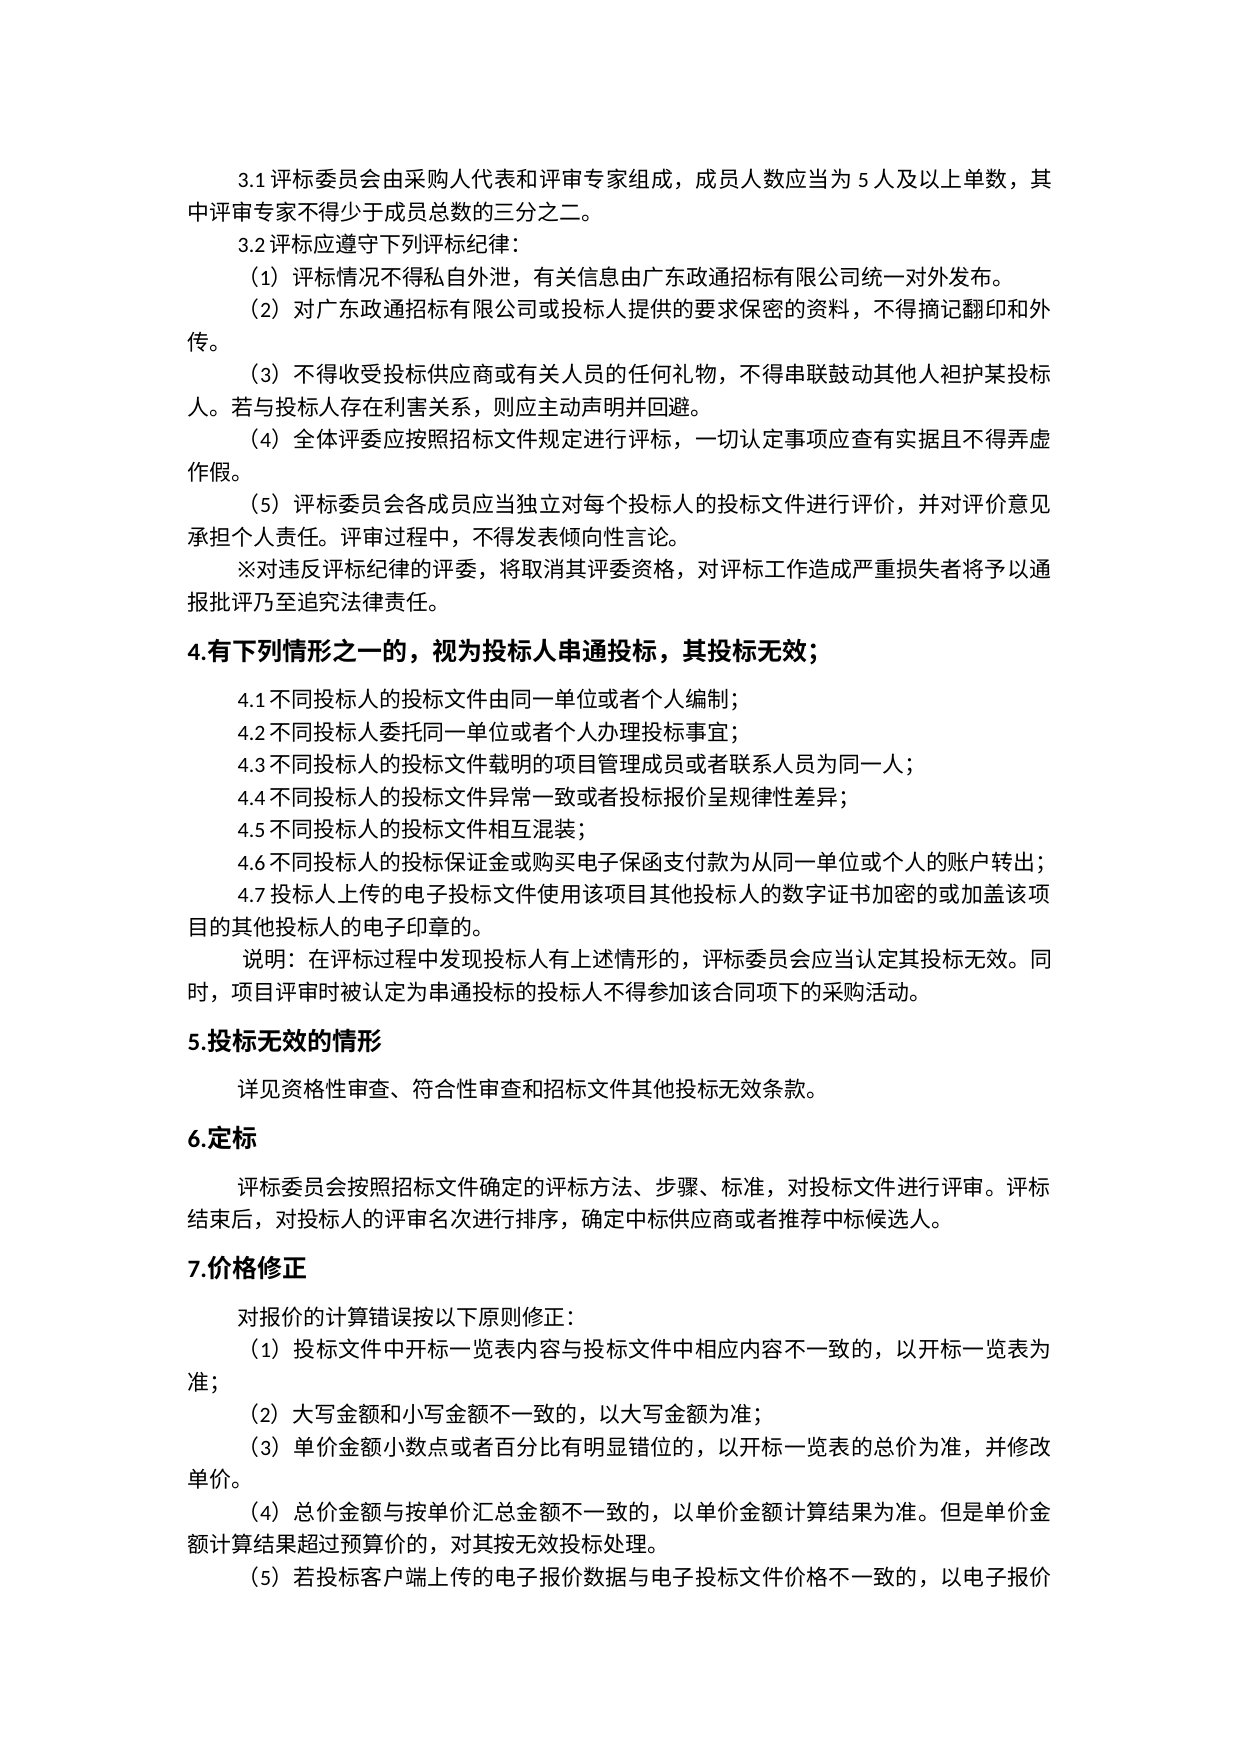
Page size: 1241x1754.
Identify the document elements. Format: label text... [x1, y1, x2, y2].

text 4.7投标人上传的电子投标文件使用该项目其他投标人的数字证书加密的或加盖该项目的其他投标人的电子印章的。 [187, 877, 1053, 942]
text 4.5不同投标人的投标文件相互混装； [187, 812, 1053, 844]
text 说明：在评标过程中发现投标人有上述情形的，评标委员会应当认定其投标无效。同时，项目评审时被认定为串通投标的投标人不得参加该合同项下的采购活动。 [187, 942, 1053, 1007]
text （4）总价金额与按单价汇总金额不一致的，以单价金额计算结果为准。但是单价金额计算结果超过预算价的，对其按无效投标处理。 [187, 1494, 1053, 1559]
text （5）评标委员会各成员应当独立对每个投标人的投标文件进行评价，并对评价意见承担个人责任。评审过程中，不得发表倾向性言论。 [187, 487, 1053, 552]
text 3.2评标应遵守下列评标纪律： [187, 227, 1053, 259]
text 4.6不同投标人的投标保证金或购买电子保函支付款为从同一单位或个人的账户转出； [187, 844, 1053, 877]
text 4.3不同投标人的投标文件载明的项目管理成员或者联系人员为同一人； [187, 747, 1053, 779]
text （3）单价金额小数点或者百分比有明显错位的，以开标一览表的总价为准，并修改单价。 [187, 1429, 1053, 1494]
text ※对违反评标纪律的评委，将取消其评委资格，对评标工作造成严重损失者将予以通报批评乃至追究法律责任。 [187, 552, 1053, 617]
text （1）评标情况不得私自外泄，有关信息由广东政通招标有限公司统一对外发布。 [187, 259, 1053, 292]
text 5.投标无效的情形 [187, 1007, 1053, 1072]
text 4.2不同投标人委托同一单位或者个人办理投标事宜； [187, 714, 1053, 747]
text 3.1评标委员会由采购人代表和评审专家组成，成员人数应当为5人及以上单数，其中评审专家不得少于成员总数的三分之二。 [187, 162, 1053, 227]
text 4.1不同投标人的投标文件由同一单位或者个人编制； [187, 682, 1053, 714]
text 6.定标 [187, 1104, 1053, 1169]
text 7.价格修正 [187, 1234, 1053, 1299]
text （2）对广东政通招标有限公司或投标人提供的要求保密的资料，不得摘记翻印和外传。 [187, 292, 1053, 357]
text （4）全体评委应按照招标文件规定进行评标，一切认定事项应查有实据且不得弄虚作假。 [187, 422, 1053, 487]
text 4.4不同投标人的投标文件异常一致或者投标报价呈规律性差异； [187, 779, 1053, 812]
text （2）大写金额和小写金额不一致的，以大写金额为准； [187, 1397, 1053, 1429]
text （1）投标文件中开标一览表内容与投标文件中相应内容不一致的，以开标一览表为准； [187, 1332, 1053, 1397]
text 详见资格性审查、符合性审查和招标文件其他投标无效条款。 [187, 1072, 1053, 1104]
text 4.有下列情形之一的，视为投标人串通投标，其投标无效； [187, 617, 1053, 682]
text 评标委员会按照招标文件确定的评标方法、步骤、标准，对投标文件进行评审。评标结束后，对投标人的评审名次进行排序，确定中标供应商或者推荐中标候选人。 [187, 1169, 1053, 1234]
text 对报价的计算错误按以下原则修正： [187, 1299, 1053, 1332]
text （3）不得收受投标供应商或有关人员的任何礼物，不得串联鼓动其他人袒护某投标人。若与投标人存在利害关系，则应主动声明并回避。 [187, 357, 1053, 422]
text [187, 1559, 1053, 1592]
